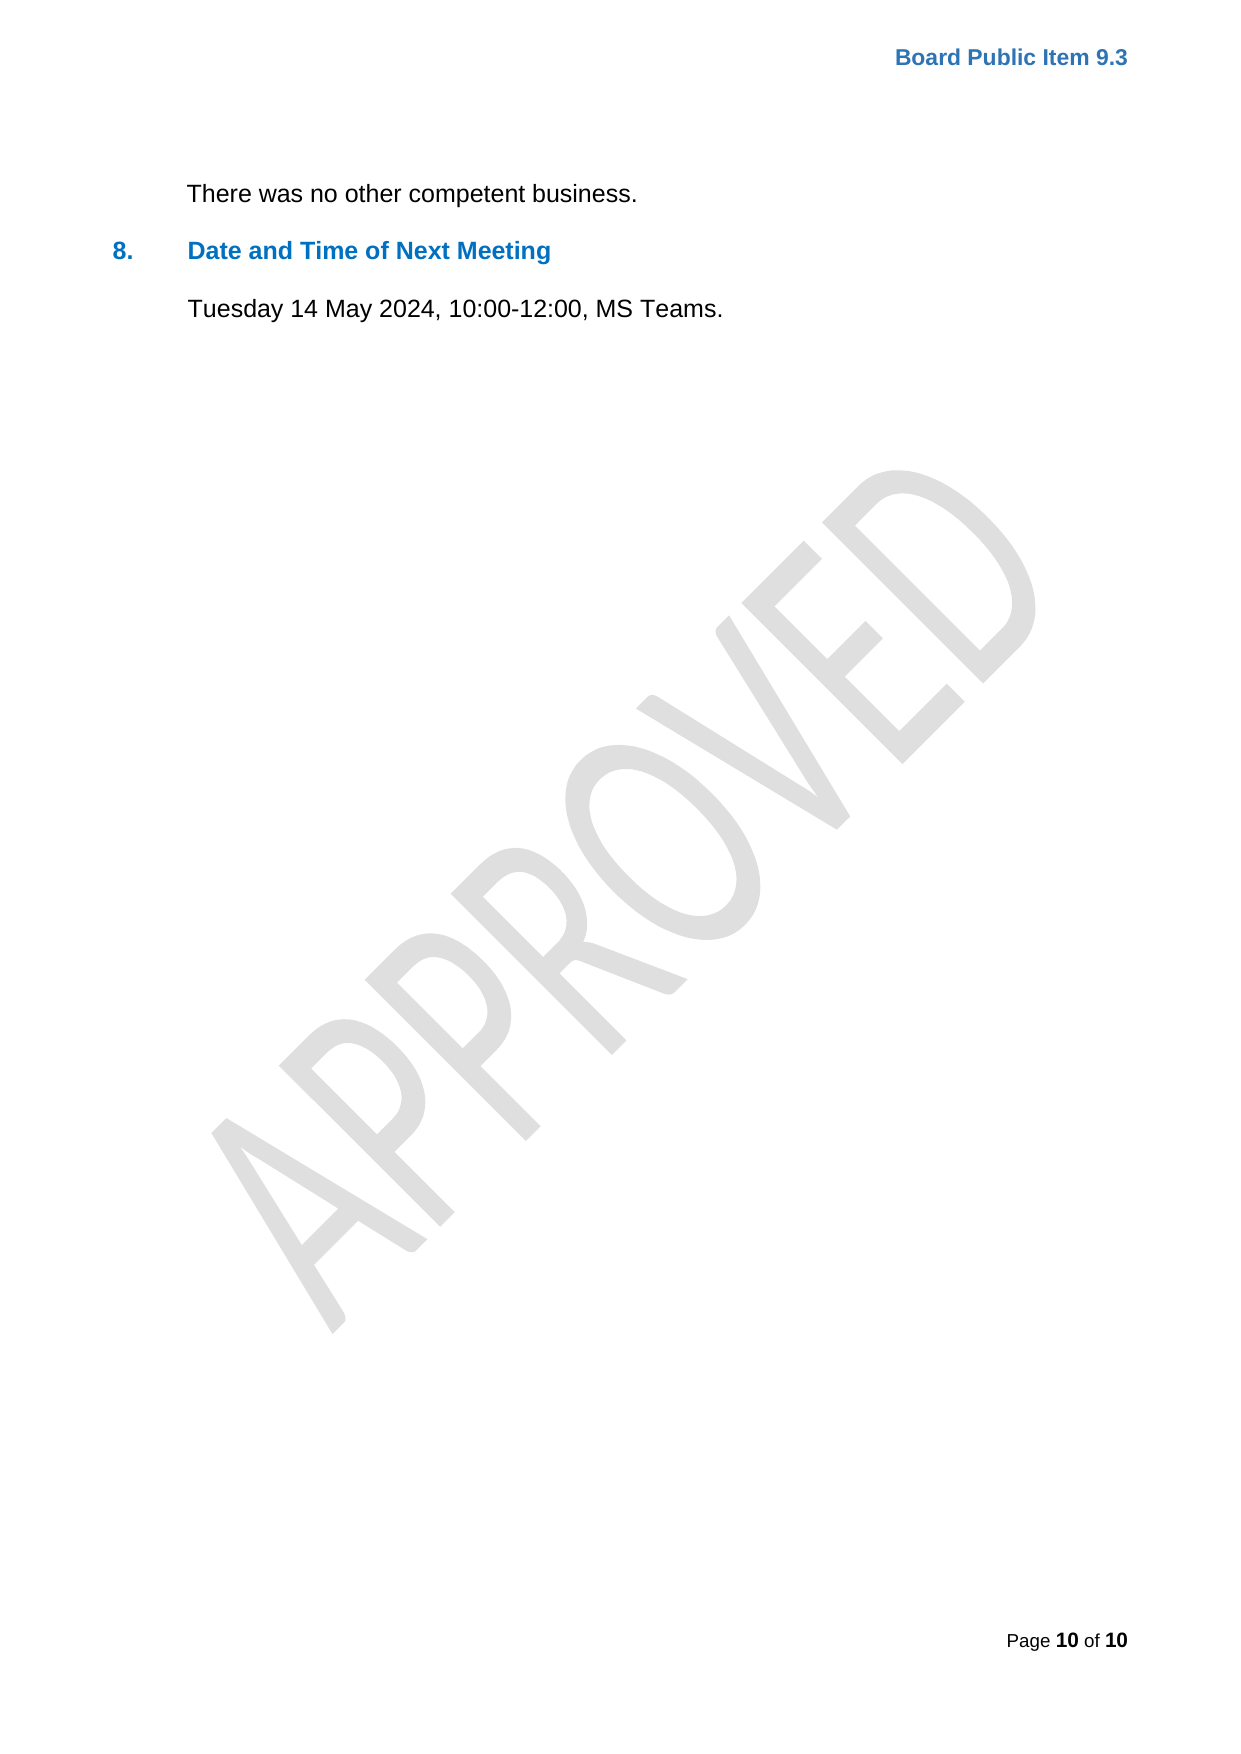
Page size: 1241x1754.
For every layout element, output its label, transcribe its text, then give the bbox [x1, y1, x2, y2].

text There was no other competent business. [186, 179, 1128, 207]
text 8. Date and Time of Next Meeting [112, 236, 1128, 265]
text Tuesday 14 May 2024, 10:00-12:00, MS Teams. [112, 294, 1128, 322]
